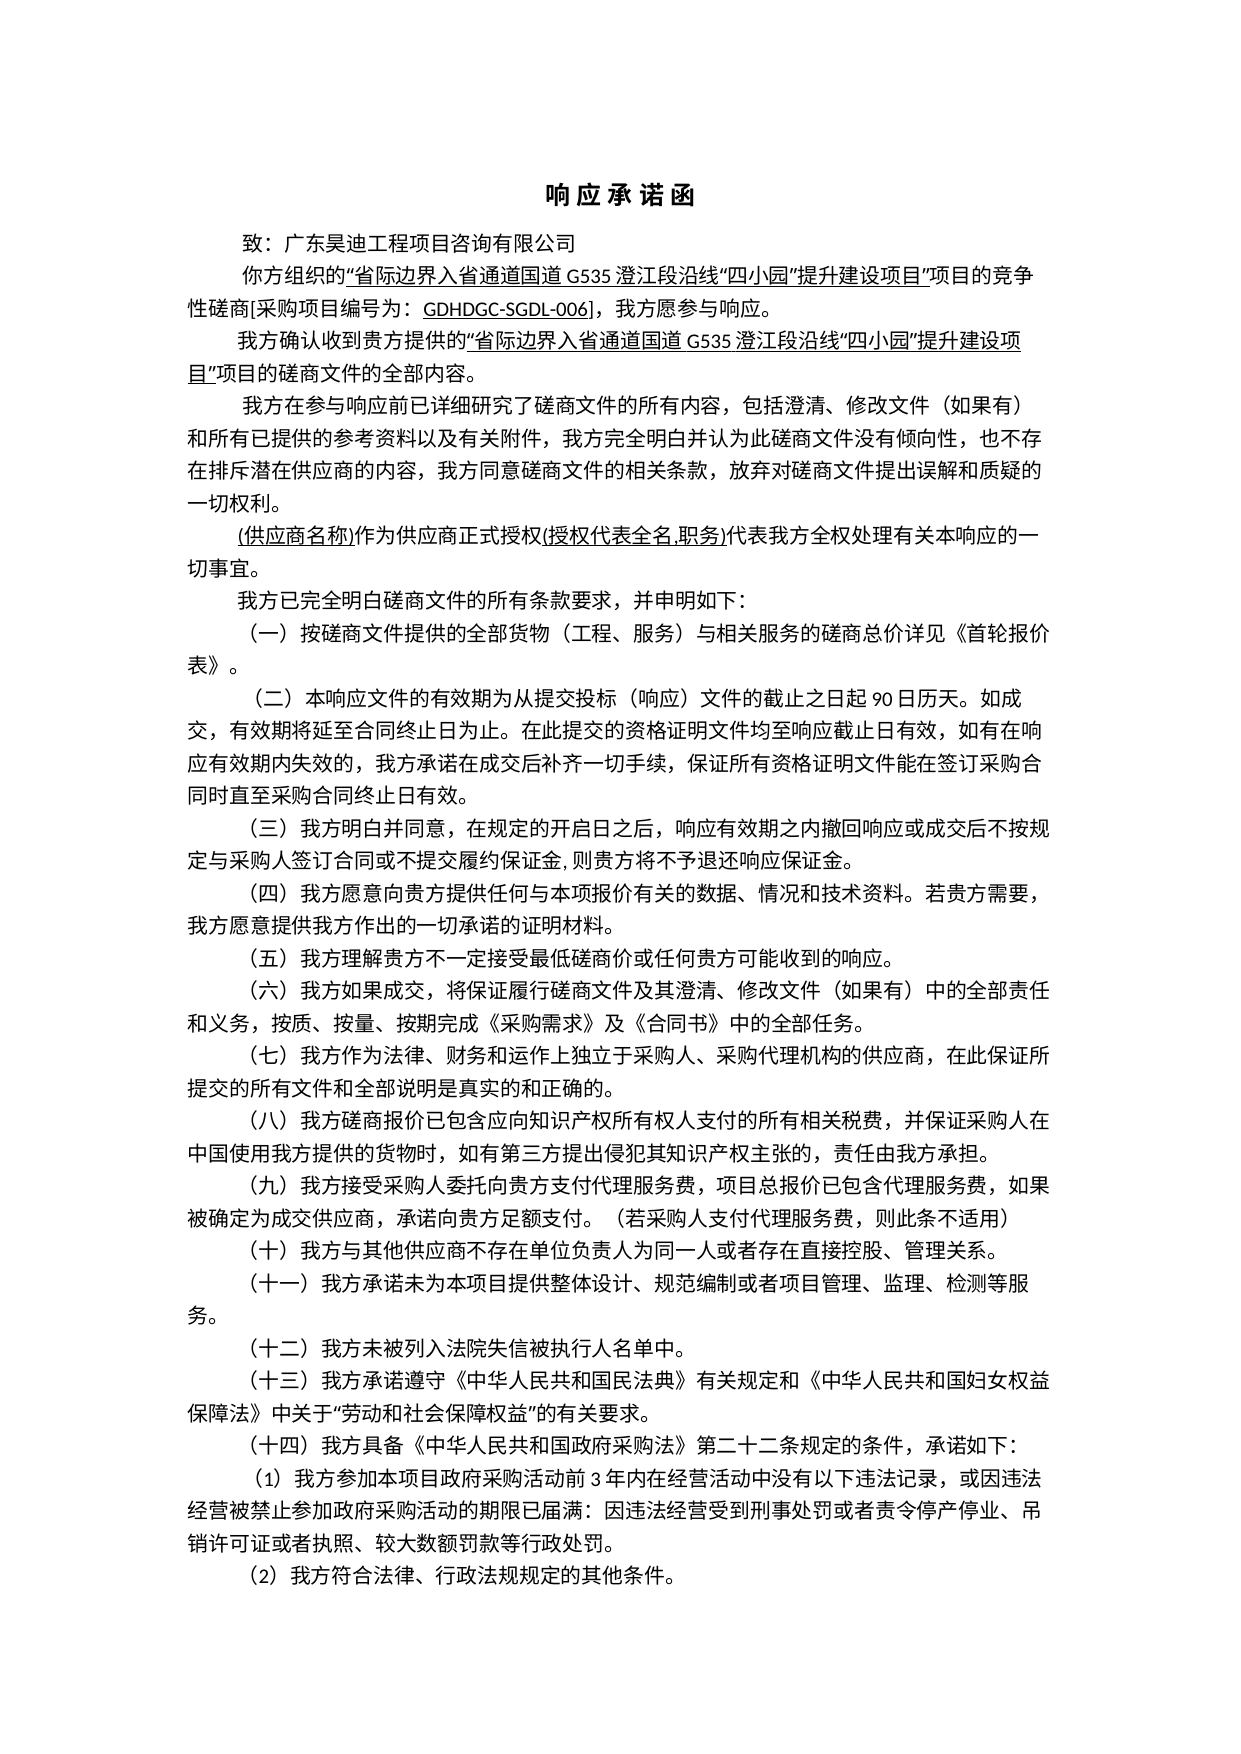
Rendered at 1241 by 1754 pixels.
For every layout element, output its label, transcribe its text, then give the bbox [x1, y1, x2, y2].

text 我方已完全明白磋商文件的所有条款要求，并申明如下： [187, 584, 1053, 617]
text （五）我方理解贵方不一定接受最低磋商价或任何贵方可能收到的响应。 [187, 942, 1053, 974]
text 我方在参与响应前已详细研究了磋商文件的所有内容，包括澄清、修改文件（如果有）和所有已提供的参考资料以及有关附件，我方完全明白并认为此磋商文件没有倾向性，也不存在排斥潜在供应商的内容，我方同意磋商文件的相关条款，放弃对磋商文件提出误解和质疑的一切权利。 [187, 389, 1053, 519]
text （十四）我方具备《中华人民共和国政府采购法》第二十二条规定的条件，承诺如下： [187, 1429, 1053, 1462]
text （十三）我方承诺遵守《中华人民共和国民法典》有关规定和《中华人民共和国妇女权益保障法》中关于“劳动和社会保障权益”的有关要求。 [187, 1364, 1053, 1429]
text （1）我方参加本项目政府采购活动前3年内在经营活动中没有以下违法记录，或因违法经营被禁止参加政府采购活动的期限已届满：因违法经营受到刑事处罚或者责令停产停业、吊销许可证或者执照、较大数额罚款等行政处罚。 [187, 1462, 1053, 1559]
text （九）我方接受采购人委托向贵方支付代理服务费，项目总报价已包含代理服务费，如果被确定为成交供应商，承诺向贵方足额支付。（若采购人支付代理服务费，则此条不适用） [187, 1169, 1053, 1234]
text (供应商名称)作为供应商正式授权(授权代表全名,职务)代表我方全权处理有关本响应的一切事宜。 [187, 519, 1053, 584]
text （十）我方与其他供应商不存在单位负责人为同一人或者存在直接控股、管理关系。 [187, 1234, 1053, 1267]
text 响 应 承 诺 函 [187, 162, 1053, 227]
text （十一）我方承诺未为本项目提供整体设计、规范编制或者项目管理、监理、检测等服务。 [187, 1267, 1053, 1332]
text （四）我方愿意向贵方提供任何与本项报价有关的数据、情况和技术资料。若贵方需要，我方愿意提供我方作出的一切承诺的证明材料。 [187, 877, 1053, 942]
text （三）我方明白并同意，在规定的开启日之后，响应有效期之内撤回响应或成交后不按规定与采购人签订合同或不提交履约保证金, 则贵方将不予退还响应保证金。 [187, 812, 1053, 877]
text （七）我方作为法律、财务和运作上独立于采购人、采购代理机构的供应商，在此保证所提交的所有文件和全部说明是真实的和正确的。 [187, 1039, 1053, 1104]
text 你方组织的“省际边界入省通道国道G535澄江段沿线“四小园”提升建设项目”项目的竞争性磋商[采购项目编号为：GDHDGC-SGDL-006]，我方愿参与响应。 [187, 259, 1053, 324]
text （2）我方符合法律、行政法规规定的其他条件。 [187, 1559, 1053, 1592]
text （八）我方磋商报价已包含应向知识产权所有权人支付的所有相关税费，并保证采购人在中国使用我方提供的货物时，如有第三方提出侵犯其知识产权主张的，责任由我方承担。 [187, 1104, 1053, 1169]
text 我方确认收到贵方提供的“省际边界入省通道国道G535澄江段沿线“四小园”提升建设项目”项目的磋商文件的全部内容。 [187, 324, 1053, 389]
text （二）本响应文件的有效期为从提交投标（响应）文件的截止之日起90日历天。如成交，有效期将延至合同终止日为止。在此提交的资格证明文件均至响应截止日有效，如有在响应有效期内失效的，我方承诺在成交后补齐一切手续，保证所有资格证明文件能在签订采购合同时直至采购合同终止日有效。 [187, 682, 1053, 812]
text （十二）我方未被列入法院失信被执行人名单中。 [187, 1332, 1053, 1364]
text 致：广东昊迪工程项目咨询有限公司 [187, 227, 1053, 259]
text （一）按磋商文件提供的全部货物（工程、服务）与相关服务的磋商总价详见《首轮报价表》。 [187, 617, 1053, 682]
text （六）我方如果成交，将保证履行磋商文件及其澄清、修改文件（如果有）中的全部责任和义务，按质、按量、按期完成《采购需求》及《合同书》中的全部任务。 [187, 974, 1053, 1039]
